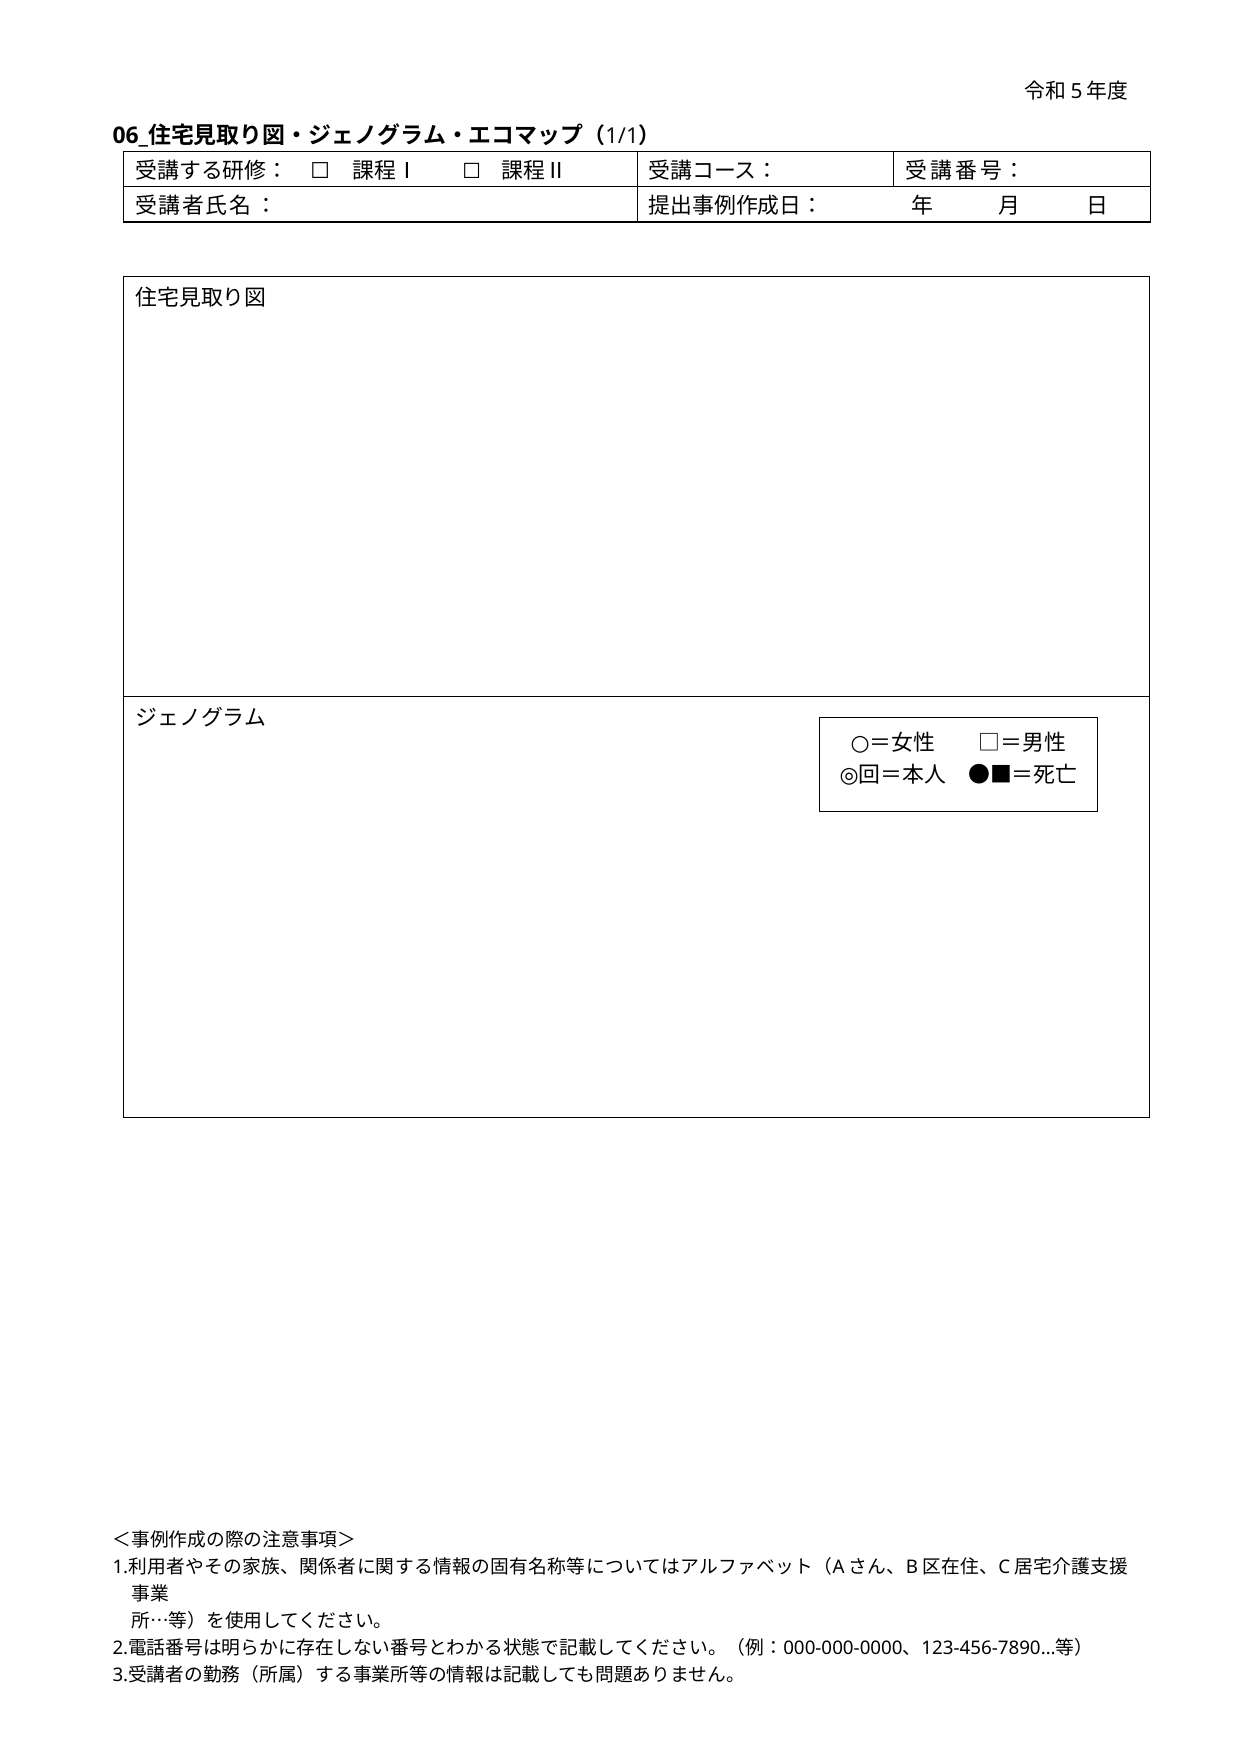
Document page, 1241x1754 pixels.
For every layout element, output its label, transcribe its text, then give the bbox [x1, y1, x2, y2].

table_cell ジェノグラム [124, 697, 1149, 1117]
table_header 住宅見取り図 [124, 277, 1149, 696]
